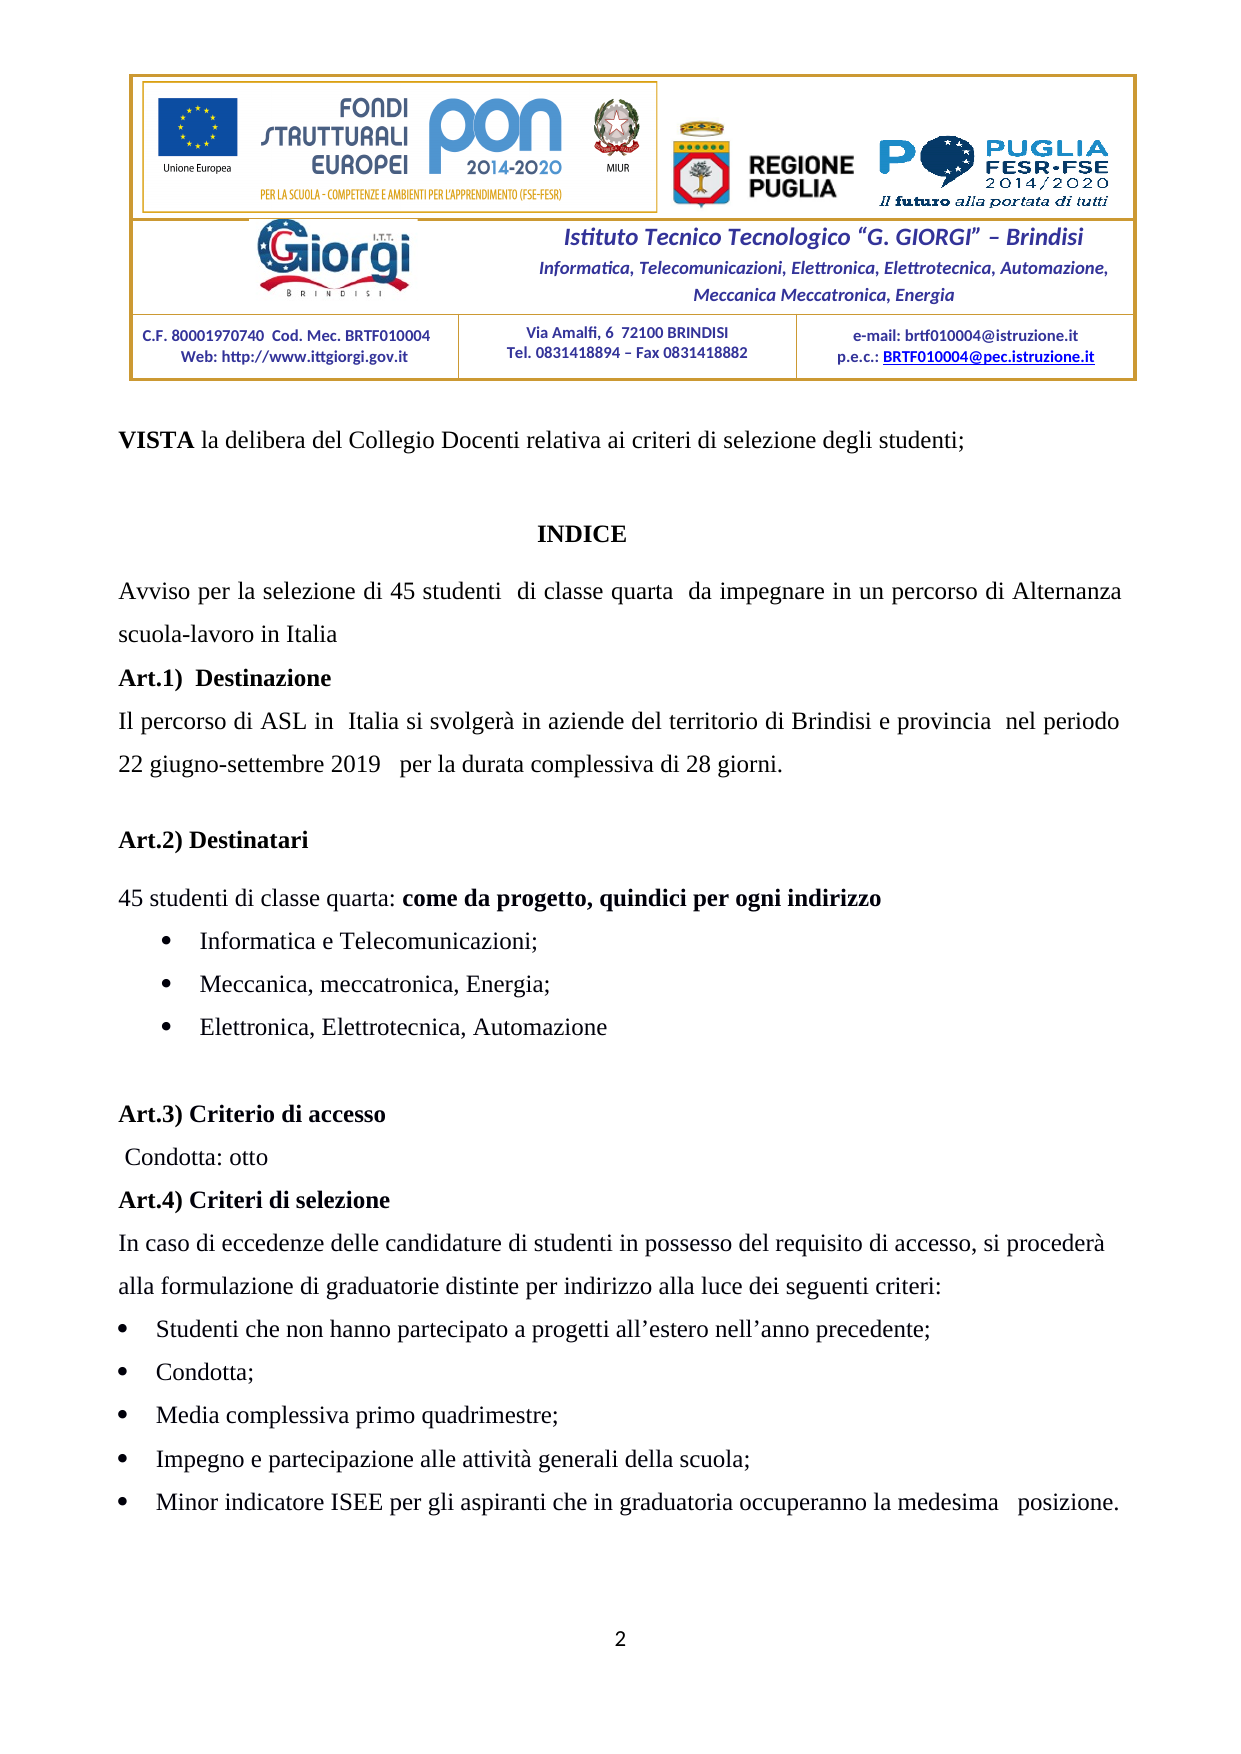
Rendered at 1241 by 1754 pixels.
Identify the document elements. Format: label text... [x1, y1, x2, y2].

text Art.1) Destinazione [118, 663, 1122, 691]
list Impegno e partecipazione alle attività generali della scuola; [118, 1444, 1122, 1472]
list Condotta; [118, 1357, 1122, 1386]
picture [867, 130, 1114, 213]
picture [142, 81, 658, 213]
text INDICE [118, 519, 1122, 548]
text Art.2) Destinatari [118, 826, 1122, 854]
list Elettronica, Elettrotecnica, Automazione [162, 1012, 1122, 1041]
list Media complessiva primo quadrimestre; [118, 1401, 1122, 1429]
text Il percorso di ASL in Italia si svolgerà in aziende del territorio di Brindisi e provincia nel periodo 22 giugno-settembre 2019 per la durata complessiva di 28 giorni. [118, 706, 1122, 778]
picture [664, 114, 860, 213]
text Art.4) Criteri di selezione [118, 1185, 1122, 1214]
text Condotta: otto [118, 1142, 1122, 1171]
text 45 studenti di classe quarta: come da progetto, quindici per ogni indirizzo [118, 883, 1122, 912]
list Minor indicatore ISEE per gli aspiranti che in graduatoria occuperanno la medesima posizione. [118, 1487, 1122, 1558]
list Meccanica, meccatronica, Energia; [162, 969, 1122, 998]
text Avviso per la selezione di 45 studenti di classe quarta da impegnare in un percorso di Alternanza scuola-lavoro in Italia [118, 576, 1122, 648]
list Studenti che non hanno partecipato a progetti all’estero nell’anno precedente; [118, 1314, 1122, 1343]
text VISTA la delibera del Collegio Docenti relativa ai criteri di selezione degli studenti; [118, 425, 1122, 453]
picture [249, 219, 418, 301]
text In caso di eccedenze delle candidature di studenti in possesso del requisito di accesso, si procederà alla formulazione di graduatorie distinte per indirizzo alla luce dei seguenti criteri: [118, 1228, 1122, 1300]
list Informatica e Telecomunicazioni; [162, 926, 1122, 955]
text Art.3) Criterio di accesso [118, 1099, 1122, 1127]
